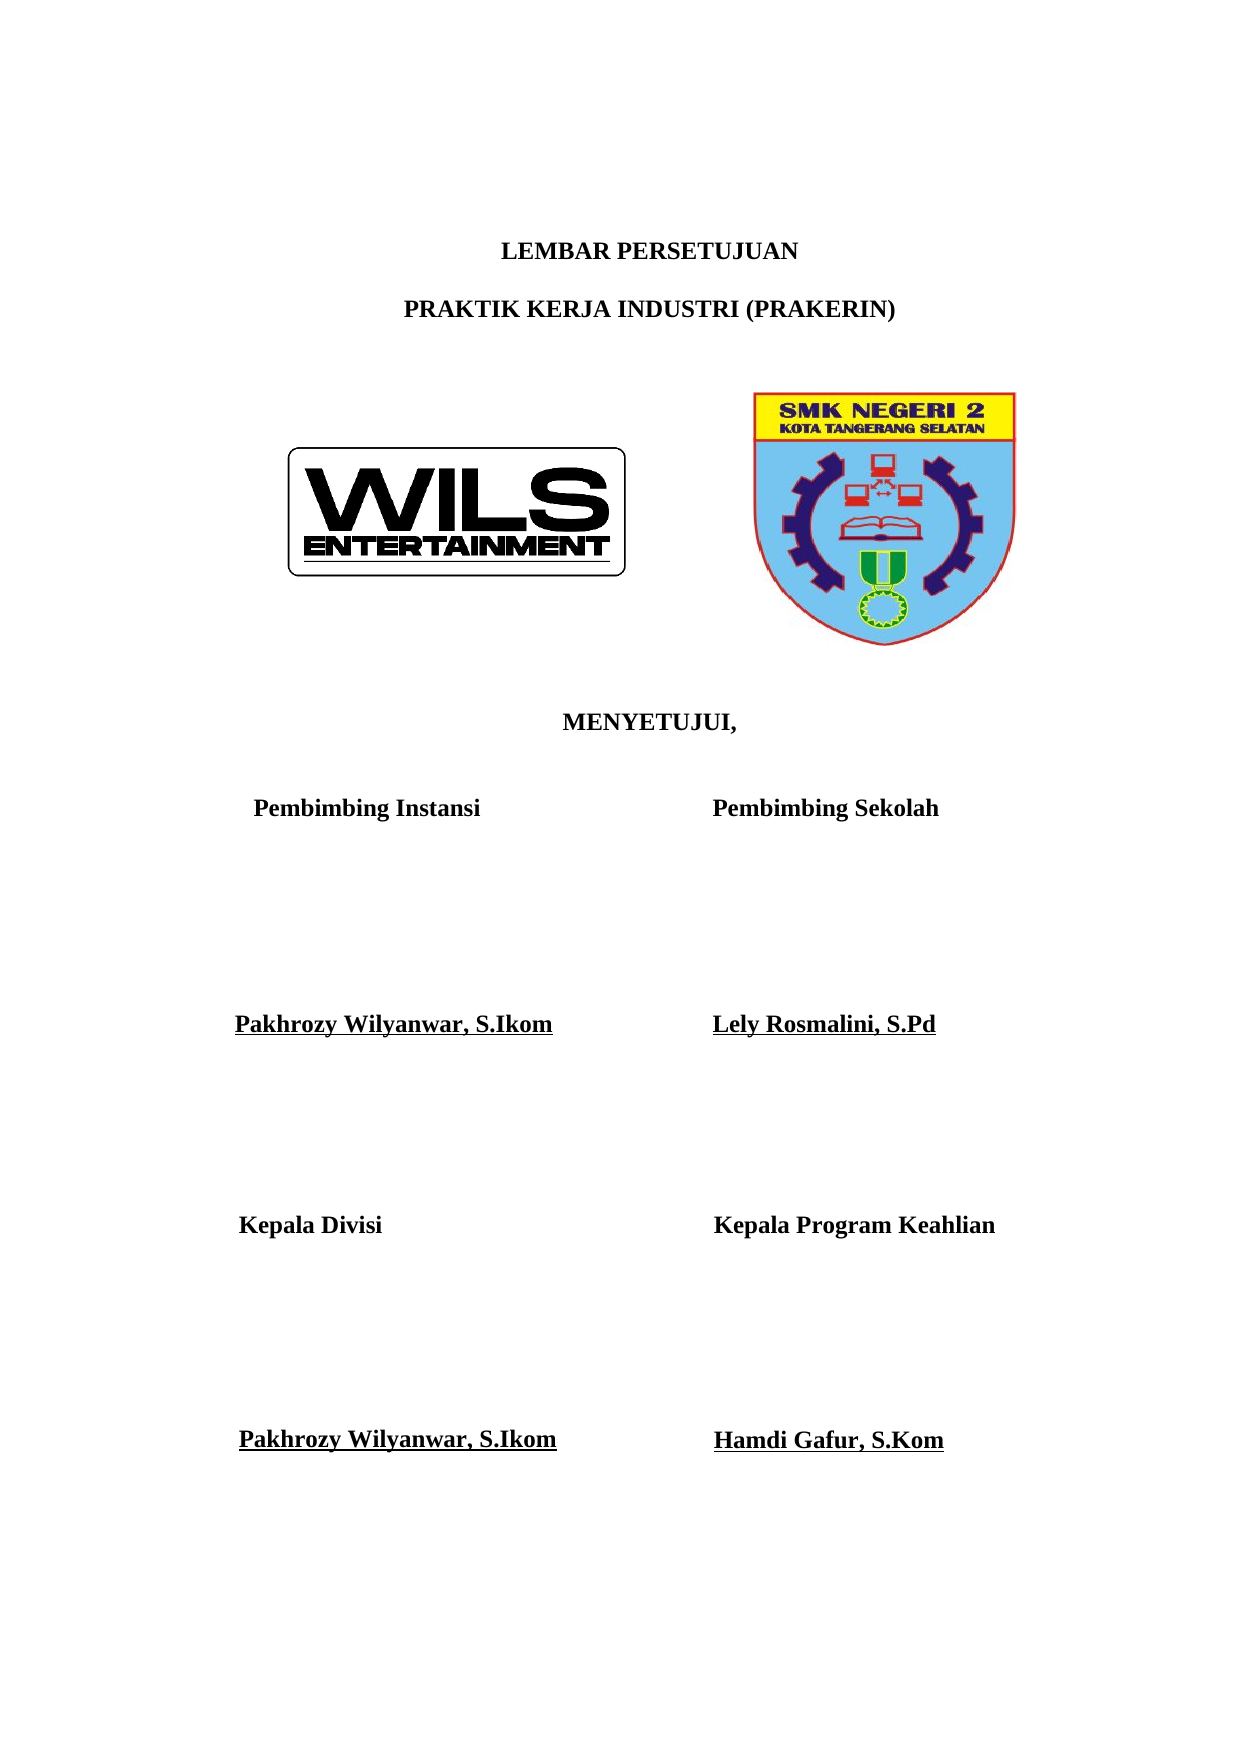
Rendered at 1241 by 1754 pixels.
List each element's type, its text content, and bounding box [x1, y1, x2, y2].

table_header Kepala Program Keahlian Hamdi Gafur, S.Kom [702, 1210, 1072, 1527]
table_header Pembimbing Sekolah Lely Rosmalini, S.Pd [701, 793, 1076, 1181]
table_header Pembimbing Instansi Pakhrozy Wilyanwar, S.Ikom [223, 793, 701, 1181]
picture [753, 392, 1017, 646]
picture [262, 415, 650, 609]
text PRAKTIK KERJA INDUSTRI (PRAKERIN) [236, 294, 1063, 322]
text MENYETUJUI, [236, 707, 1063, 736]
table_header Kepala Divisi Pakhrozy Wilyanwar, S.Ikom [227, 1210, 702, 1527]
subtitle LEMBAR PERSETUJUAN [236, 236, 1063, 265]
